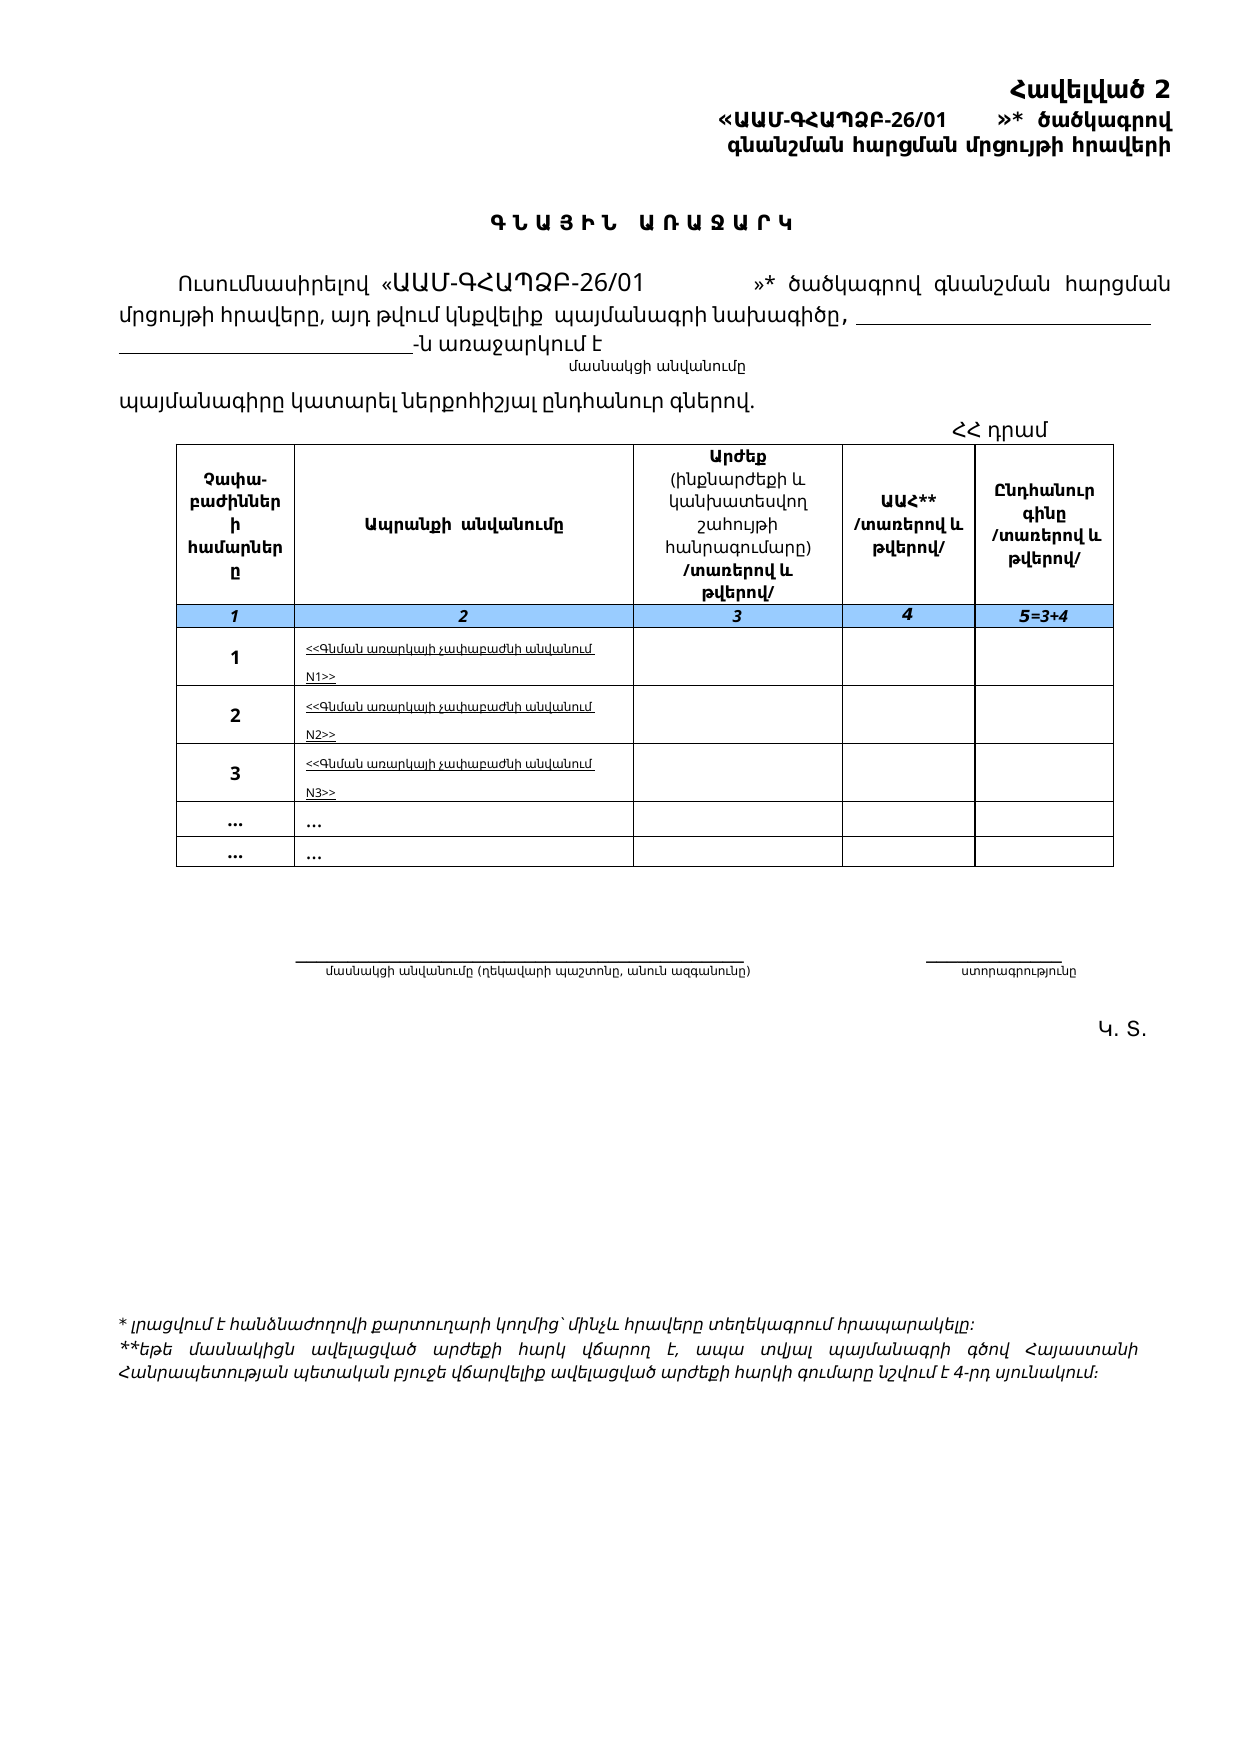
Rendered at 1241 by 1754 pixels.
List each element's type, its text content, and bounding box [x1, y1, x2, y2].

table_cell … [177, 802, 294, 836]
text Հավելված 2 [118, 75, 1171, 104]
table_cell [976, 837, 1113, 866]
text Գ Ն Ա Յ Ի Ն Ա Ռ Ա Ջ Ա Ր Կ [112, 211, 1171, 236]
table_cell [634, 744, 842, 801]
table_cell [843, 802, 974, 836]
text ___________________________________________ _____________ [193, 939, 1171, 964]
table_cell [843, 744, 974, 801]
text «ԱԱՄ-ԳՀԱՊՁԲ-26/01 »* ծածկագրով [118, 104, 1171, 133]
table_cell [843, 628, 974, 685]
table_cell 5=3+4 [976, 605, 1113, 627]
table_header Արժեք (ինքնարժեքի և կանխատեսվող շահույթի հանրագումարը) /տառերով և թվերով/ [634, 445, 842, 603]
table_cell … [177, 837, 294, 866]
text **եթե մասնակիցն ավելացված արժեքի հարկ վճարող է, ապա տվյալ պայմանագրի գծով Հայաստանի Հանրապետության պետական բյուջե վճարվելիք ավելացված արժեքի հարկի գումարը նշվում է 4-րդ սյունակում։ [118, 1335, 1139, 1383]
table_cell 1 [177, 628, 294, 685]
table_cell [976, 802, 1113, 836]
table_cell [634, 837, 842, 866]
text ՀՀ դրամ [118, 415, 1171, 443]
table_cell <<Գնման առարկայի չափաբաժնի անվանում N3>> [295, 744, 633, 801]
table_cell [634, 686, 842, 743]
table_cell [976, 628, 1113, 685]
table_header ԱԱՀ** /տառերով և թվերով/ [843, 445, 974, 603]
table_cell [634, 628, 842, 685]
text մասնակցի անվանումը (ղեկավարի պաշտոնը, անուն ազգանունը) ստորագրությունը [118, 964, 1171, 988]
table_header Ապրանքի անվանումը [295, 445, 633, 603]
table_cell [843, 837, 974, 866]
table_header Ընդհանուր գինը /տառերով և թվերով/ [976, 445, 1113, 603]
table_cell [976, 686, 1113, 743]
table_cell [634, 802, 842, 836]
table_cell 1 [177, 605, 294, 627]
table_cell 3 [634, 605, 842, 627]
table_cell 4 [843, 605, 974, 627]
text մասնակցի անվանումը [118, 357, 1171, 387]
table_cell ... [295, 802, 633, 836]
table_header Չափա- բաժինների համարները [177, 445, 294, 603]
table_cell <<Գնման առարկայի չափաբաժնի անվանում N2>> [295, 686, 633, 743]
table_cell 2 [177, 686, 294, 743]
table_cell [976, 744, 1113, 801]
text պայմանագիրը կատարել ներքոհիշյալ ընդհանուր գներով. [118, 387, 1171, 415]
text Կ. Տ. [118, 1017, 1171, 1041]
table_cell [843, 686, 974, 743]
table_cell ... [295, 837, 633, 866]
text * լրացվում է հանձնաժողովի քարտուղարի կողմից` մինչև հրավերը տեղեկագրում հրապարակելը: [118, 1313, 1171, 1335]
table_cell <<Գնման առարկայի չափաբաժնի անվանում N1>> [295, 628, 633, 685]
text գնանշման հարցման մրցույթի հրավերի [118, 133, 1171, 158]
table_cell 2 [295, 605, 633, 627]
text Ուսումնասիրելով «ԱԱՄ-ԳՀԱՊՁԲ-26/01 »* ծածկագրով գնանշման հարցման մրցույթի հրավերը, այդ թվում կնքվելիք պայմանագրի նախագիծը, -ն առաջարկում է [118, 265, 1171, 357]
table_cell 3 [177, 744, 294, 801]
